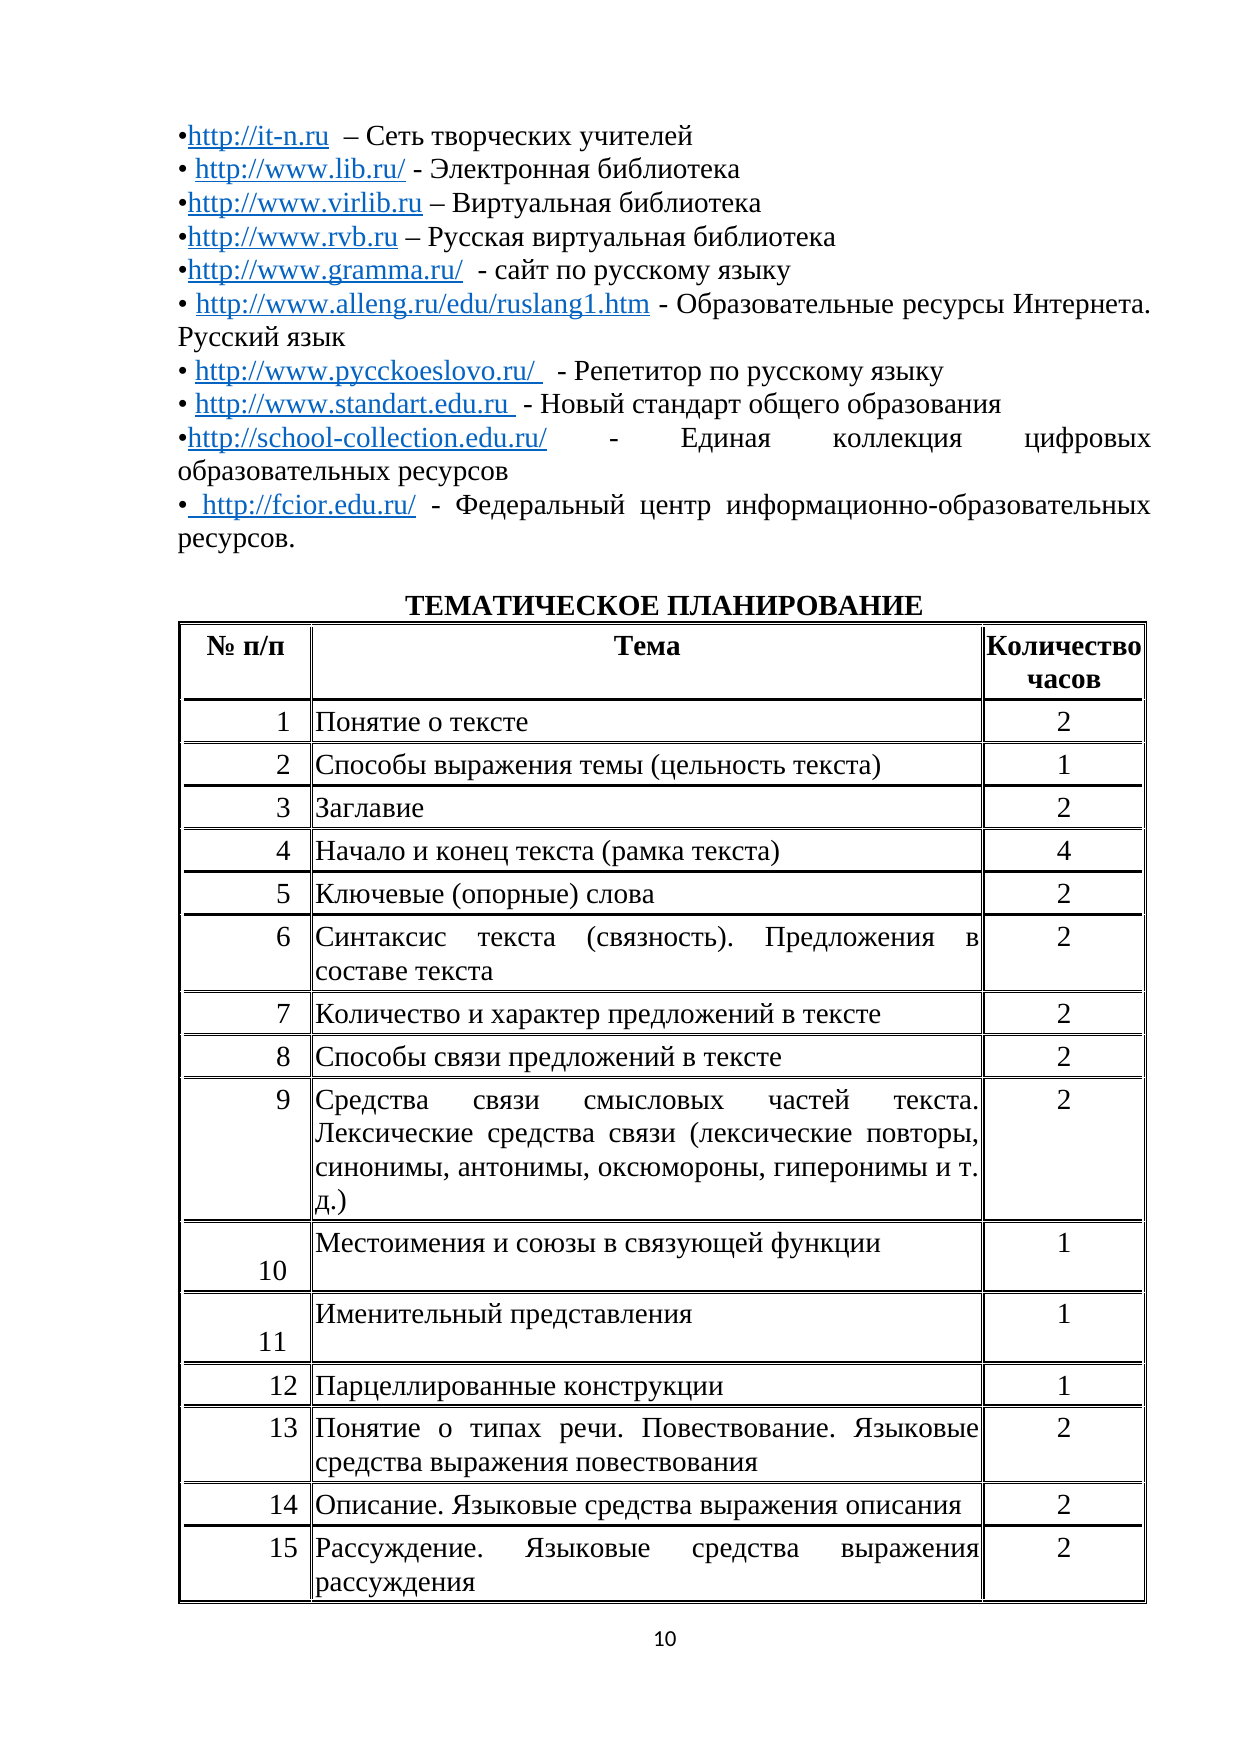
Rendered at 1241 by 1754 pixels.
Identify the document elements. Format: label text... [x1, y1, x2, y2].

table_cell 4 [983, 827, 1145, 870]
table_cell 2 [983, 1076, 1145, 1219]
text •http://www.rvb.ru – Русская виртуальная библиотека [177, 219, 1152, 252]
table_cell 13 [181, 1404, 310, 1481]
table_cell 2 [985, 784, 1144, 827]
table_cell 9 [180, 1076, 312, 1219]
table_cell 2 [985, 870, 1144, 913]
table_header Количество часов [983, 625, 1144, 698]
table_cell Средства связи смысловых частей текста. Лексические средства связи (лексические повторы, синонимы, антонимы, оксюмороны, гиперонимы и т. д.) [313, 1079, 981, 1219]
text • http://www.lib.ru/ - Электронная библиотека [177, 152, 1152, 185]
table_cell Количество и характер предложений в тексте [313, 993, 981, 1032]
text •http://school-collection.edu.ru/ - Единая коллекция цифровых образовательных ресурсов [177, 420, 1152, 487]
table_cell Ключевые (опорные) слова [313, 873, 981, 913]
table_cell 11 [181, 1290, 310, 1361]
table_cell Именительный представления [313, 1294, 981, 1361]
text •http://www.virlib.ru – Виртуальная библиотека [177, 185, 1152, 219]
table_cell 1 [985, 1290, 1144, 1361]
text • http://fcior.edu.ru/ - Федеральный центр информационно-образовательных ресурсов. [177, 487, 1152, 554]
table_cell 2 [985, 1404, 1144, 1481]
table_cell 5 [181, 870, 310, 913]
table_cell Понятие о типах речи. Повествование. Языковые средства выражения повествования [313, 1408, 981, 1481]
table_cell 15 [181, 1524, 312, 1600]
table_cell 2 [985, 698, 1145, 741]
table_cell Начало и конец текста (рамка текста) [313, 830, 981, 870]
table_cell 2 [985, 990, 1144, 1032]
text • http://www.standart.edu.ru - Новый стандарт общего образования [177, 386, 1152, 420]
table_cell 12 [181, 1361, 310, 1404]
table_cell 14 [180, 1481, 312, 1524]
table_cell Заглавие [313, 787, 981, 827]
table_cell Синтаксис текста (связность). Предложения в составе текста [313, 916, 981, 989]
table_cell Описание. Языковые средства выражения описания [313, 1484, 981, 1524]
table_cell 1 [985, 1361, 1144, 1404]
text • http://www.pycckoeslovo.ru/ - Репетитор по русскому языку [177, 353, 1152, 386]
table_cell 8 [181, 1033, 310, 1076]
table_cell Способы связи предложений в тексте [313, 1036, 981, 1076]
table_cell Парцеллированные конструкции [313, 1365, 981, 1404]
table_header № п/п [181, 625, 312, 698]
table_cell 1 [985, 1219, 1144, 1290]
table_cell 2 [983, 1524, 1144, 1600]
table_cell 2 [983, 1481, 1145, 1524]
table_cell Способы выражения темы (цельность текста) [313, 744, 981, 784]
table_cell 2 [180, 741, 312, 784]
table_cell 2 [985, 913, 1145, 989]
text •http://it-n.ru – Сеть творческих учителей [177, 118, 1152, 152]
text • http://www.alleng.ru/edu/ruslang1.htm - Образовательные ресурсы Интернета. Русский язык [177, 286, 1152, 353]
table_cell 2 [985, 1033, 1144, 1076]
table_cell 10 [181, 1219, 310, 1290]
table_cell 3 [181, 784, 310, 827]
text ТЕМАТИЧЕСКОЕ ПЛАНИРОВАНИЕ [177, 588, 1152, 621]
table_header Тема [312, 623, 983, 698]
table_cell Рассуждение. Языковые средства выражения рассуждения [312, 1524, 983, 1600]
text •http://www.gramma.ru/ - сайт по русскому языку [177, 252, 1152, 286]
table_cell Местоимения и союзы в связующей функции [313, 1223, 981, 1290]
table_cell 1 [983, 741, 1145, 784]
table_cell 7 [181, 990, 310, 1032]
table_cell 1 [180, 698, 310, 741]
table_cell 4 [180, 827, 312, 870]
table_cell Понятие о тексте [313, 701, 981, 741]
table_cell 6 [180, 913, 310, 989]
